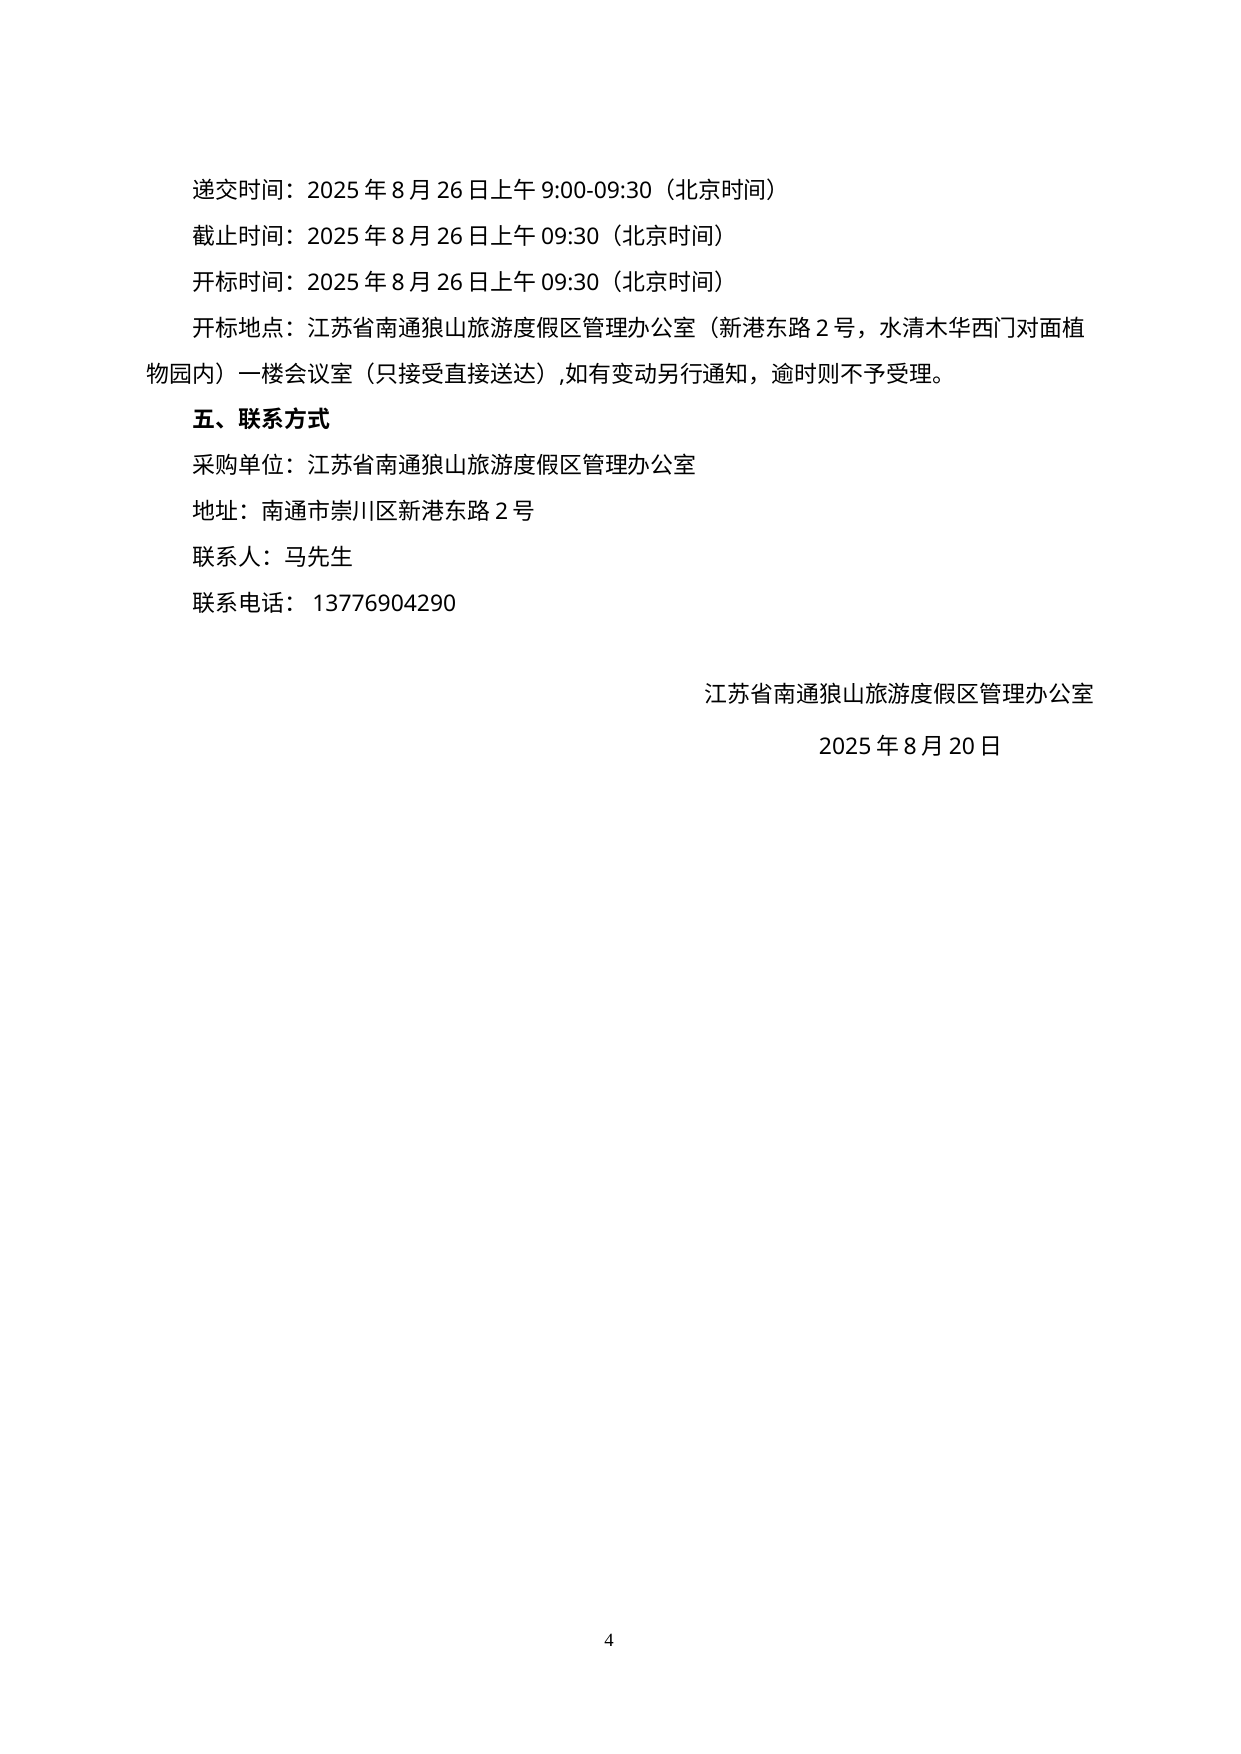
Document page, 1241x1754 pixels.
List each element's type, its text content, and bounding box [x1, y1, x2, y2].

text 采购单位：江苏省南通狼山旅游度假区管理办公室 [146, 437, 1094, 483]
text 递交时间：2025年8月26日上午9:00-09:30（北京时间） [146, 162, 1094, 208]
text 开标时间：2025年8月26日上午09:30（北京时间） [146, 254, 1094, 299]
text 地址：南通市崇川区新港东路2号 [146, 483, 1094, 529]
text 联系人：马先生 [146, 529, 1094, 574]
text 截止时间：2025年8月26日上午09:30（北京时间） [146, 208, 1094, 254]
text 开标地点：江苏省南通狼山旅游度假区管理办公室（新港东路2号，水清木华西门对面植物园内）一楼会议室（只接受直接送达）,如有变动另行通知，逾时则不予受理。 [146, 299, 1094, 391]
text 五、联系方式 [146, 391, 1094, 437]
text 2025年8月20日 [146, 712, 1002, 777]
text 江苏省南通狼山旅游度假区管理办公室 [146, 666, 1094, 712]
text 联系电话： 13776904290 [146, 574, 1094, 620]
